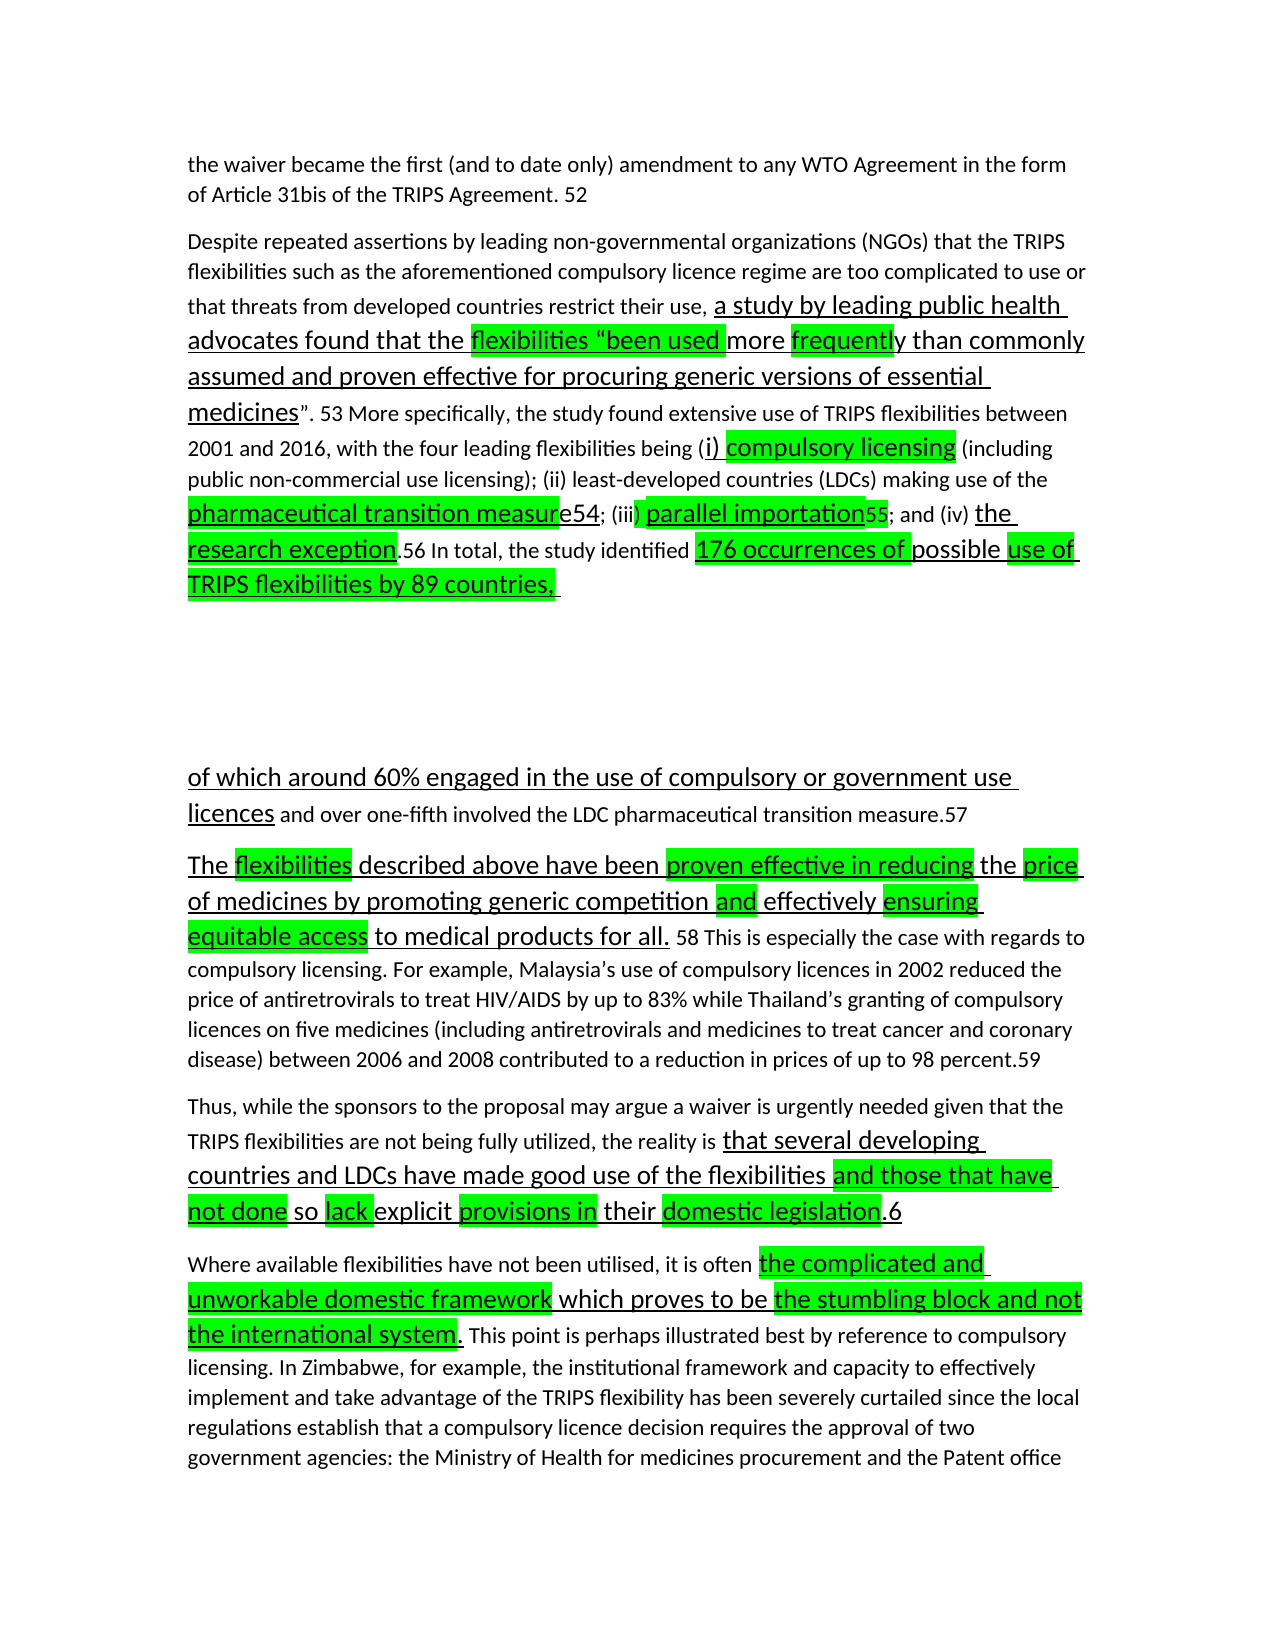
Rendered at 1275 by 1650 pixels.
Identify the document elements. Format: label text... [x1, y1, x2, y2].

text of which around 60% engaged in the use of compulsory or government use licences and over one-fifth involved the LDC pharmaceutical transition measure.57 [187, 760, 1087, 829]
text The flexibilities described above have been proven effective in reducing the price of medicines by promoting generic competition and effectively ensuring equitable access to medical products for all. 58 This is especially the case with regards to compulsory licensing. For example, Malaysia’s use of compulsory licences in 2002 reduced the price of antiretrovirals to treat HIV/AIDS by up to 83% while Thailand’s granting of compulsory licences on five medicines (including antiretrovirals and medicines to treat cancer and coronary disease) between 2006 and 2008 contributed to a reduction in prices of up to 98 percent.59 [187, 848, 1087, 1073]
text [187, 150, 1087, 208]
text Despite repeated assertions by leading non-governmental organizations (NGOs) that the TRIPS flexibilities such as the aforementioned compulsory licence regime are too complicated to use or that threats from developed countries restrict their use, a study by leading public health advocates found that the flexibilities “been used more frequently than commonly assumed and proven effective for procuring generic versions of essential medicines”. 53 More specifically, the study found extensive use of TRIPS flexibilities between 2001 and 2016, with the four leading flexibilities being (i) compulsory licensing (including public non-commercial use licensing); (ii) least-developed countries (LDCs) making use of the pharmaceutical transition measure54; (iii) parallel importation55; and (iv) the research exception.56 In total, the study identified 176 occurrences of possible use of TRIPS flexibilities by 89 countries, [187, 227, 1087, 601]
text Thus, while the sponsors to the proposal may argue a waiver is urgently needed given that the TRIPS flexibilities are not being fully utilized, the reality is that several developing countries and LDCs have made good use of the flexibilities and those that have not done so lack explicit provisions in their domestic legislation.6 [187, 1092, 1087, 1227]
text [187, 1246, 1087, 1472]
